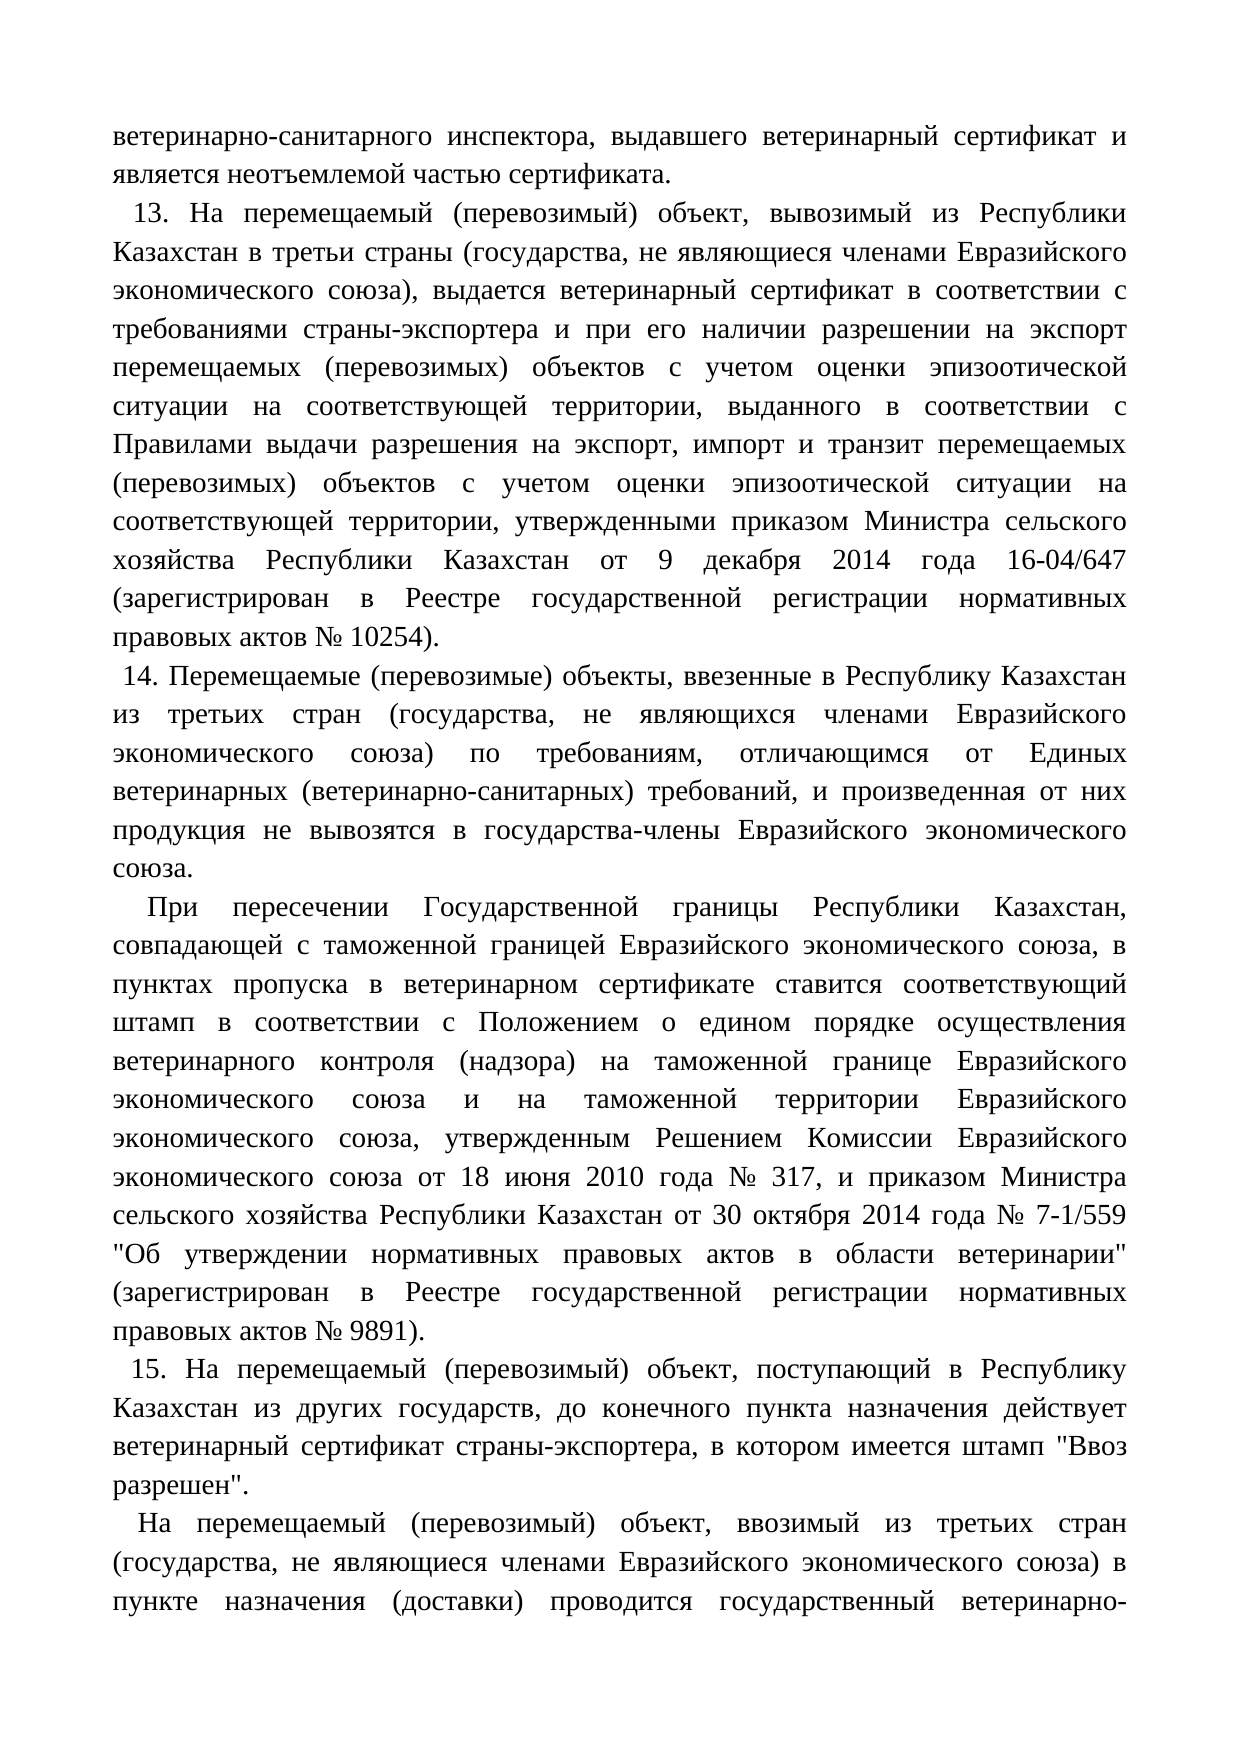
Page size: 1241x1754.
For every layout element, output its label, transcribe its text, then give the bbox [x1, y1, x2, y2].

text При пересечении Государственной границы Республики Казахстан, совпадающей с таможенной границей Евразийского экономического союза, в пунктах пропуска в ветеринарном сертификате ставится соответствующий штамп в соответствии с Положением о едином порядке осуществления ветеринарного контроля (надзора) на таможенной границе Евразийского экономического союза и на таможенной территории Евразийского экономического союза, утвержденным Решением Комиссии Евразийского экономического союза от 18 июня 2010 года № 317, и приказом Министра сельского хозяйства Республики Казахстан от 30 октября 2014 года № 7-1/559 "Об утверждении нормативных правовых актов в области ветеринарии" (зарегистрирован в Реестре государственной регистрации нормативных правовых актов № 9891). [112, 889, 1128, 1346]
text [112, 118, 1128, 190]
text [112, 1506, 1128, 1616]
text 13. На перемещаемый (перевозимый) объект, вывозимый из Республики Казахстан в третьи страны (государства, не являющиеся членами Евразийского экономического союза), выдается ветеринарный сертификат в соответствии с требованиями страны-экспортера и при его наличии разрешении на экспорт перемещаемых (перевозимых) объектов с учетом оценки эпизоотической ситуации на соответствующей территории, выданного в соответствии с Правилами выдачи разрешения на экспорт, импорт и транзит перемещаемых (перевозимых) объектов с учетом оценки эпизоотической ситуации на соответствующей территории, утвержденными приказом Министра сельского хозяйства Республики Казахстан от 9 декабря 2014 года 16-04/647 (зарегистрирован в Реестре государственной регистрации нормативных правовых актов № 10254). [112, 195, 1128, 653]
text 15. На перемещаемый (перевозимый) объект, поступающий в Республику Казахстан из других государств, до конечного пункта назначения действует ветеринарный сертификат страны-экспортера, в котором имеется штамп "Ввоз разрешен". [112, 1351, 1128, 1501]
text 14. Перемещаемые (перевозимые) объекты, ввезенные в Республику Казахстан из третьих стран (государства, не являющихся членами Евразийского экономического союза) по требованиям, отличающимся от Единых ветеринарных (ветеринарно-санитарных) требований, и произведенная от них продукция не вывозятся в государства-члены Евразийского экономического союза. [112, 658, 1128, 884]
